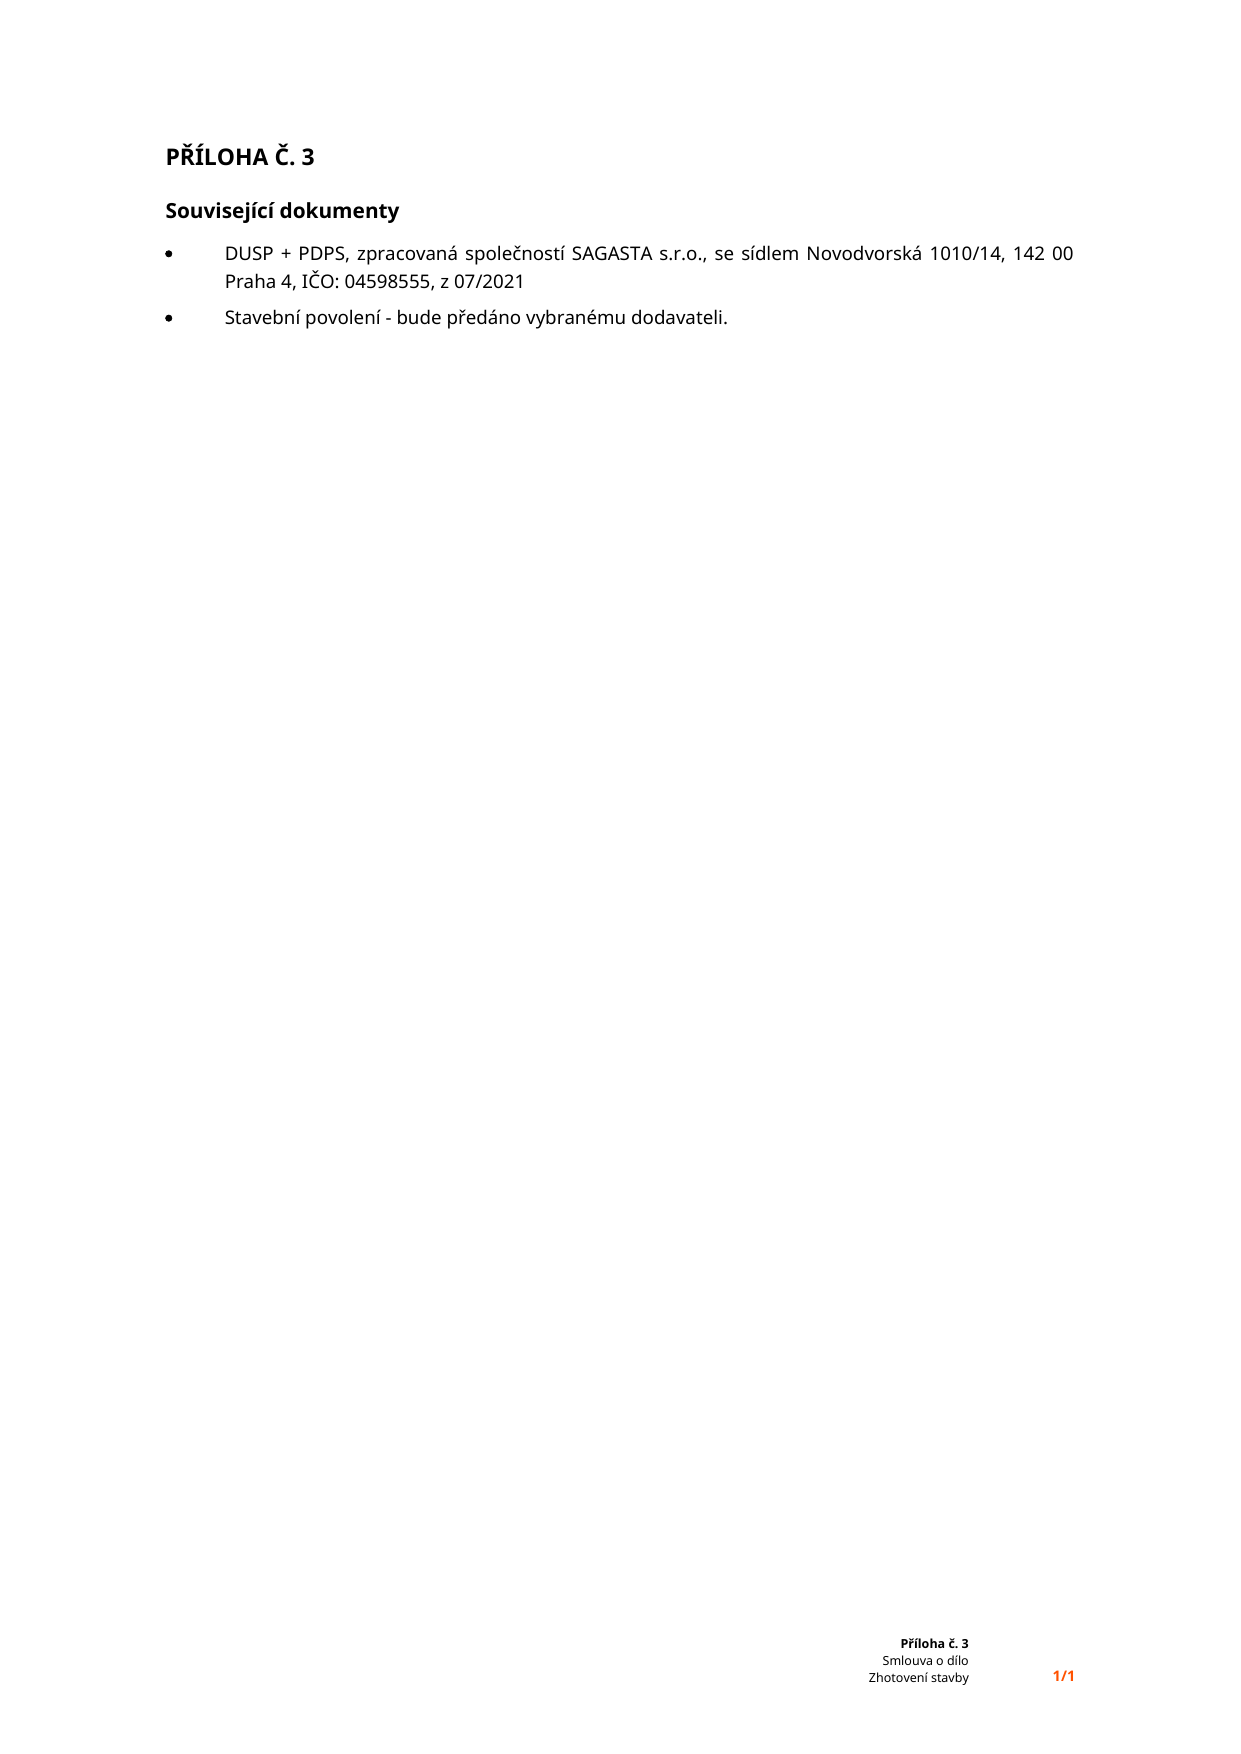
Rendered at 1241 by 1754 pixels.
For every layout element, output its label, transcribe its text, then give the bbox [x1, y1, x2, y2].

text Příloha č. 3 [165, 141, 1075, 173]
list DUSP + PDPS, zpracovaná společností SAGASTA s.r.o., se sídlem Novodvorská 1010/14, 142 00 Praha 4, IČO: 04598555, z 07/2021 [165, 240, 1075, 294]
list Stavební povolení - bude předáno vybranému dodavateli. [165, 305, 1075, 330]
text Související dokumenty [165, 197, 1075, 225]
